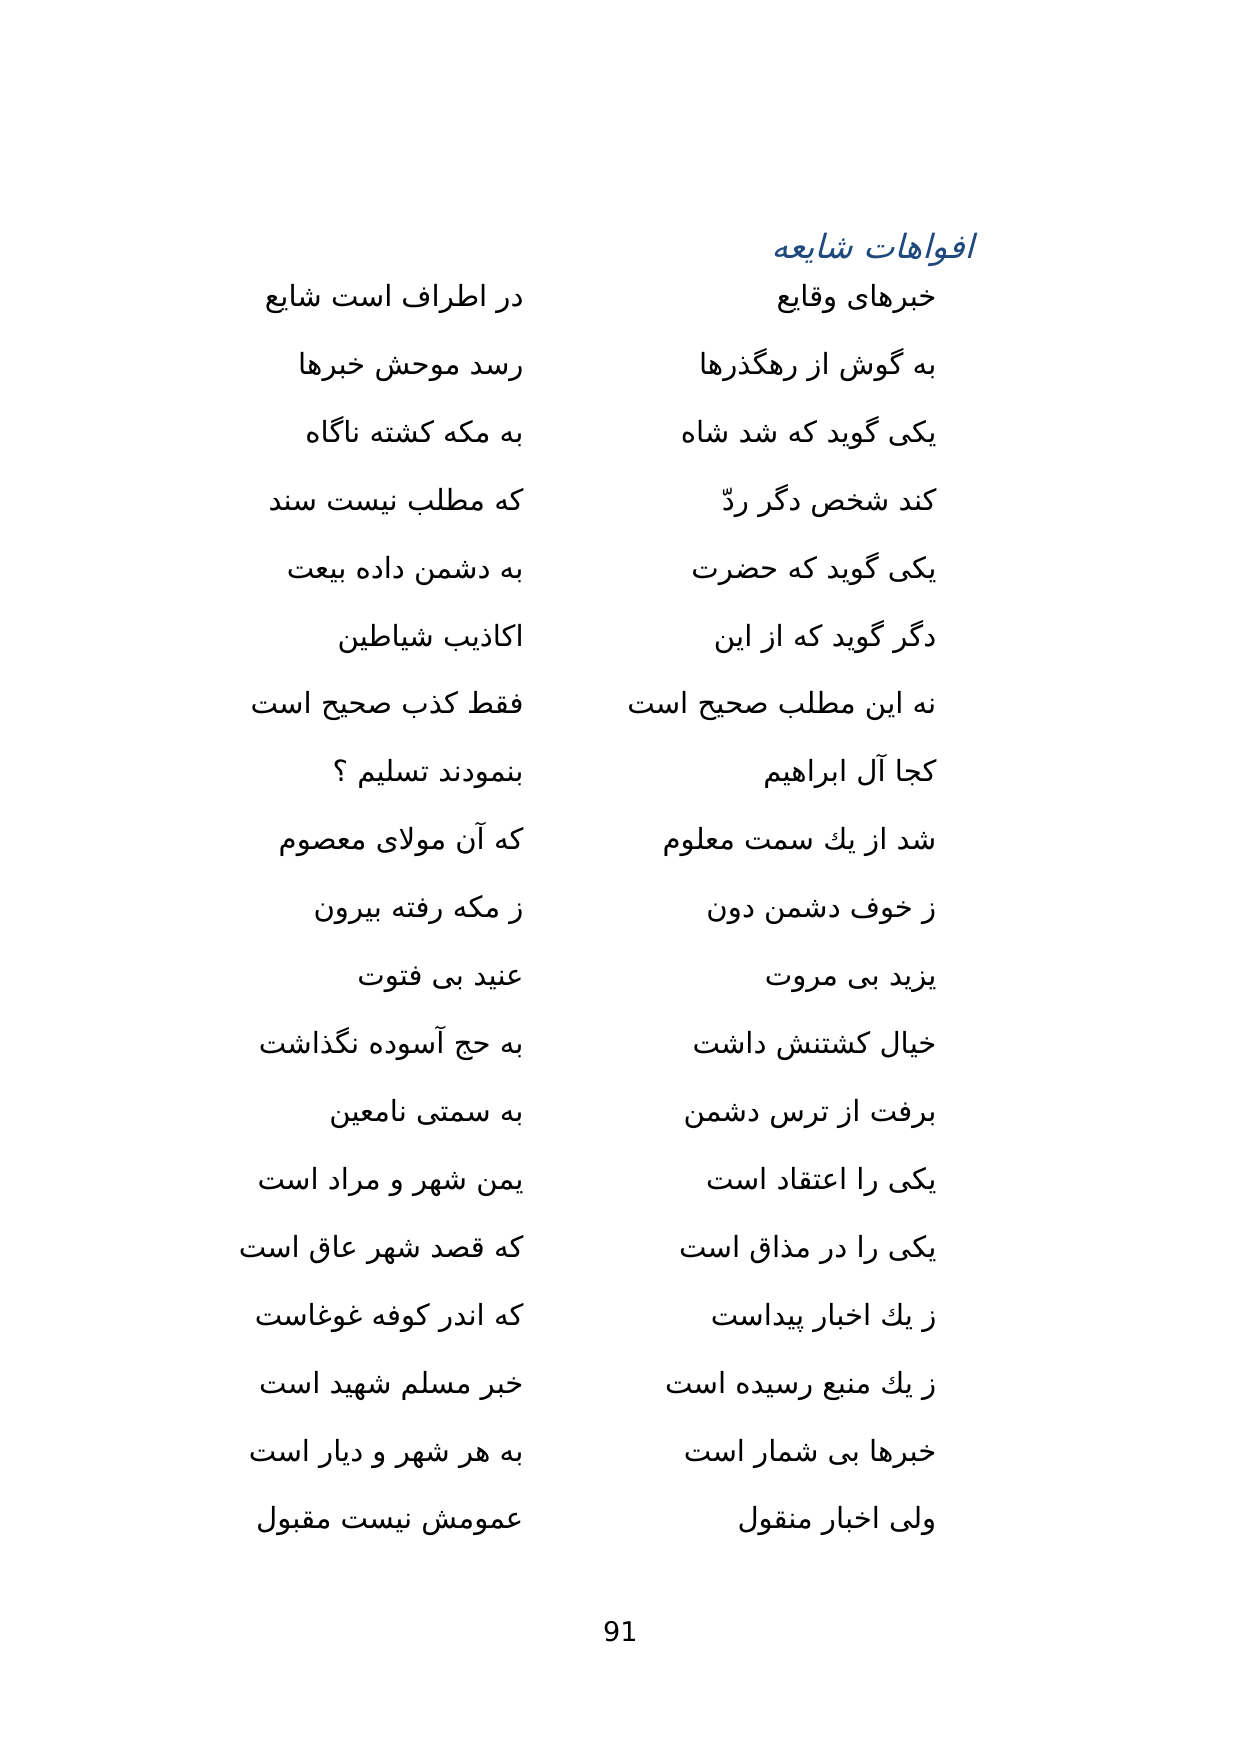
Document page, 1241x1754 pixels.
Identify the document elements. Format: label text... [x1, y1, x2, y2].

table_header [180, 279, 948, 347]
subtitle افواهات شايعه [236, 228, 1004, 267]
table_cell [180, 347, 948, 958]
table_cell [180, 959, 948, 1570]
